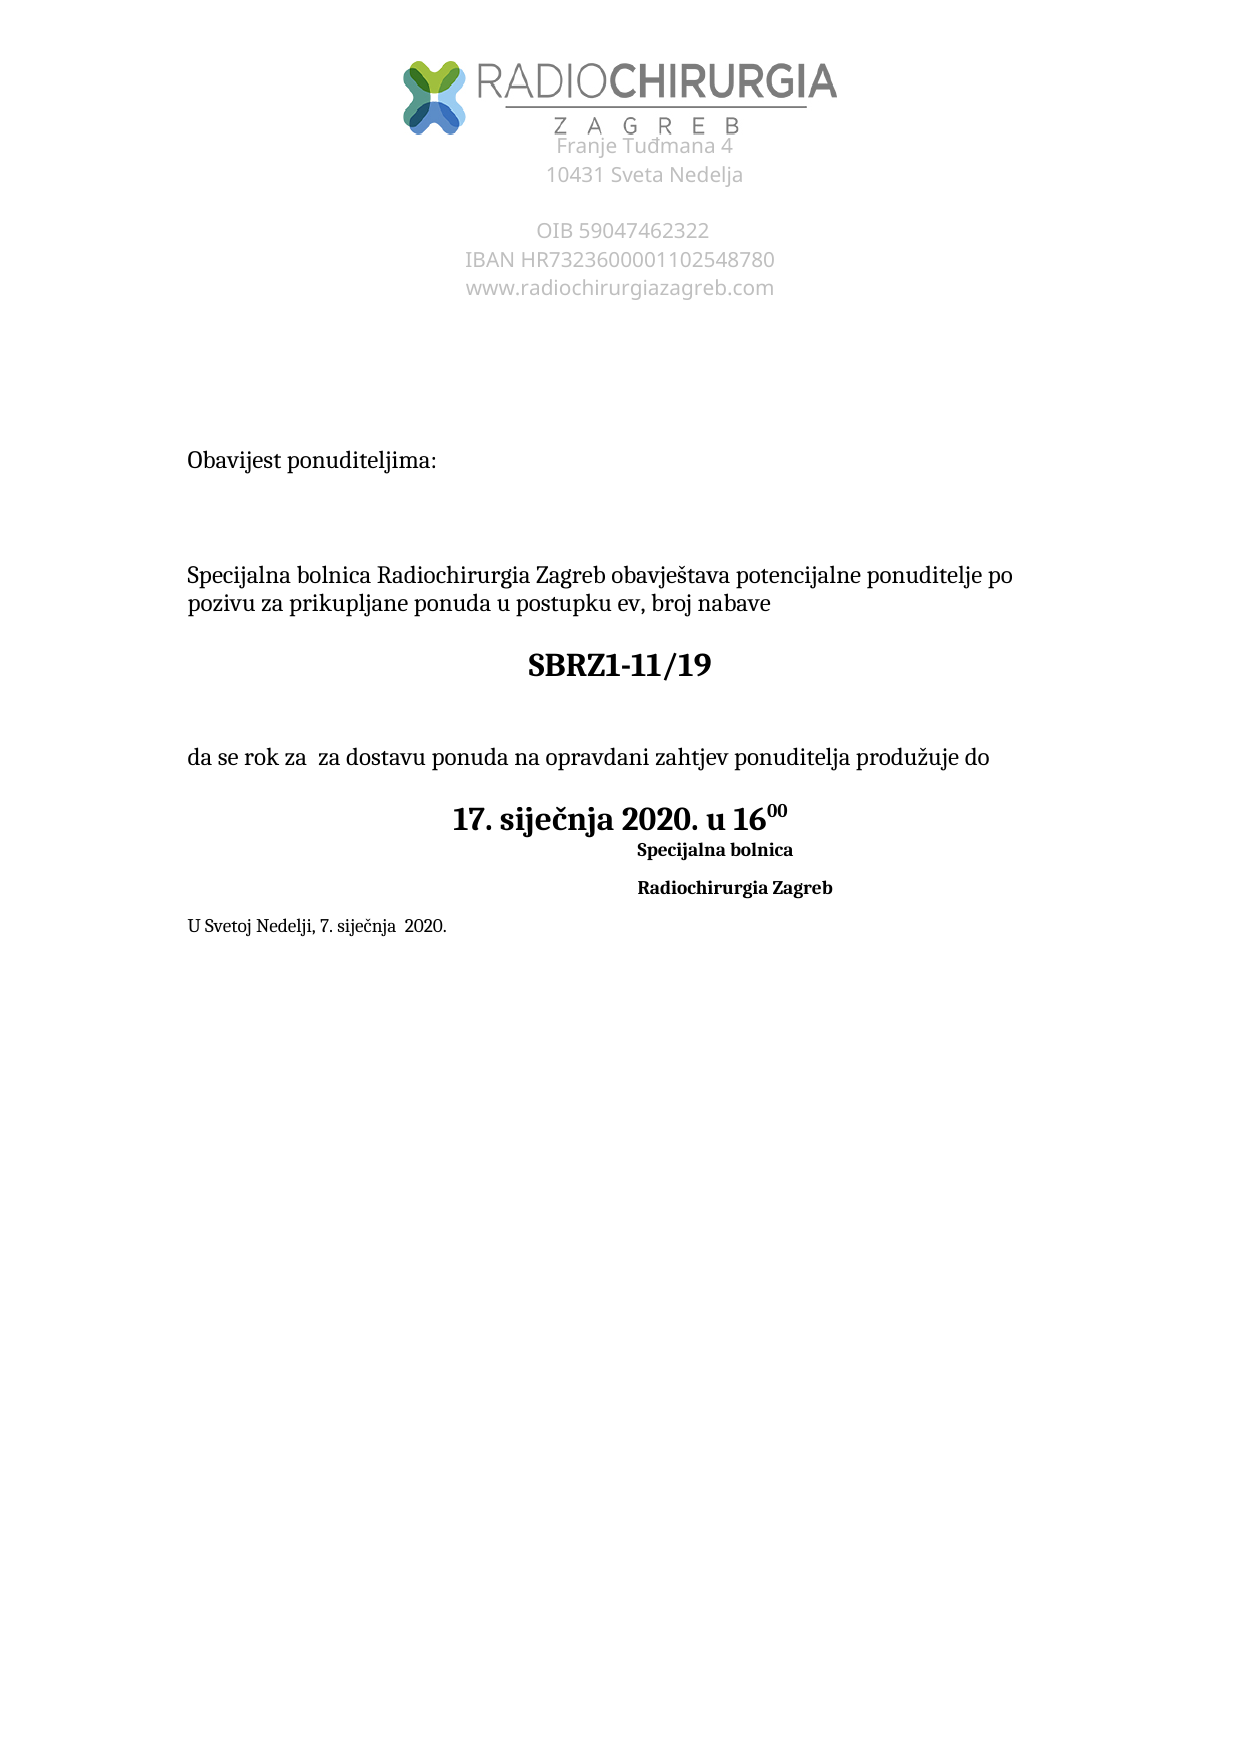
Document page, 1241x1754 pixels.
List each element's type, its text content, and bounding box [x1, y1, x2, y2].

text 17. siječnja 2020. u 1600 [187, 800, 1053, 838]
picture [403, 61, 837, 135]
text Specijalna bolnica [187, 838, 1053, 877]
text Radiochirurgia Zagreb [187, 877, 1053, 915]
text Obavijest ponuditeljima: [187, 446, 1053, 474]
text SBRZ1-11/19 [187, 647, 1053, 685]
text Specijalna bolnica Radiochirurgia Zagreb obavještava potencijalne ponuditelje po pozivu za prikupljane ponuda u postupku ev, broj nabave [187, 561, 1053, 618]
text U Svetoj Nedelji, 7. siječnja 2020. [187, 915, 1053, 953]
text da se rok za za dostavu ponuda na opravdani zahtjev ponuditelja produžuje do [187, 743, 1053, 771]
